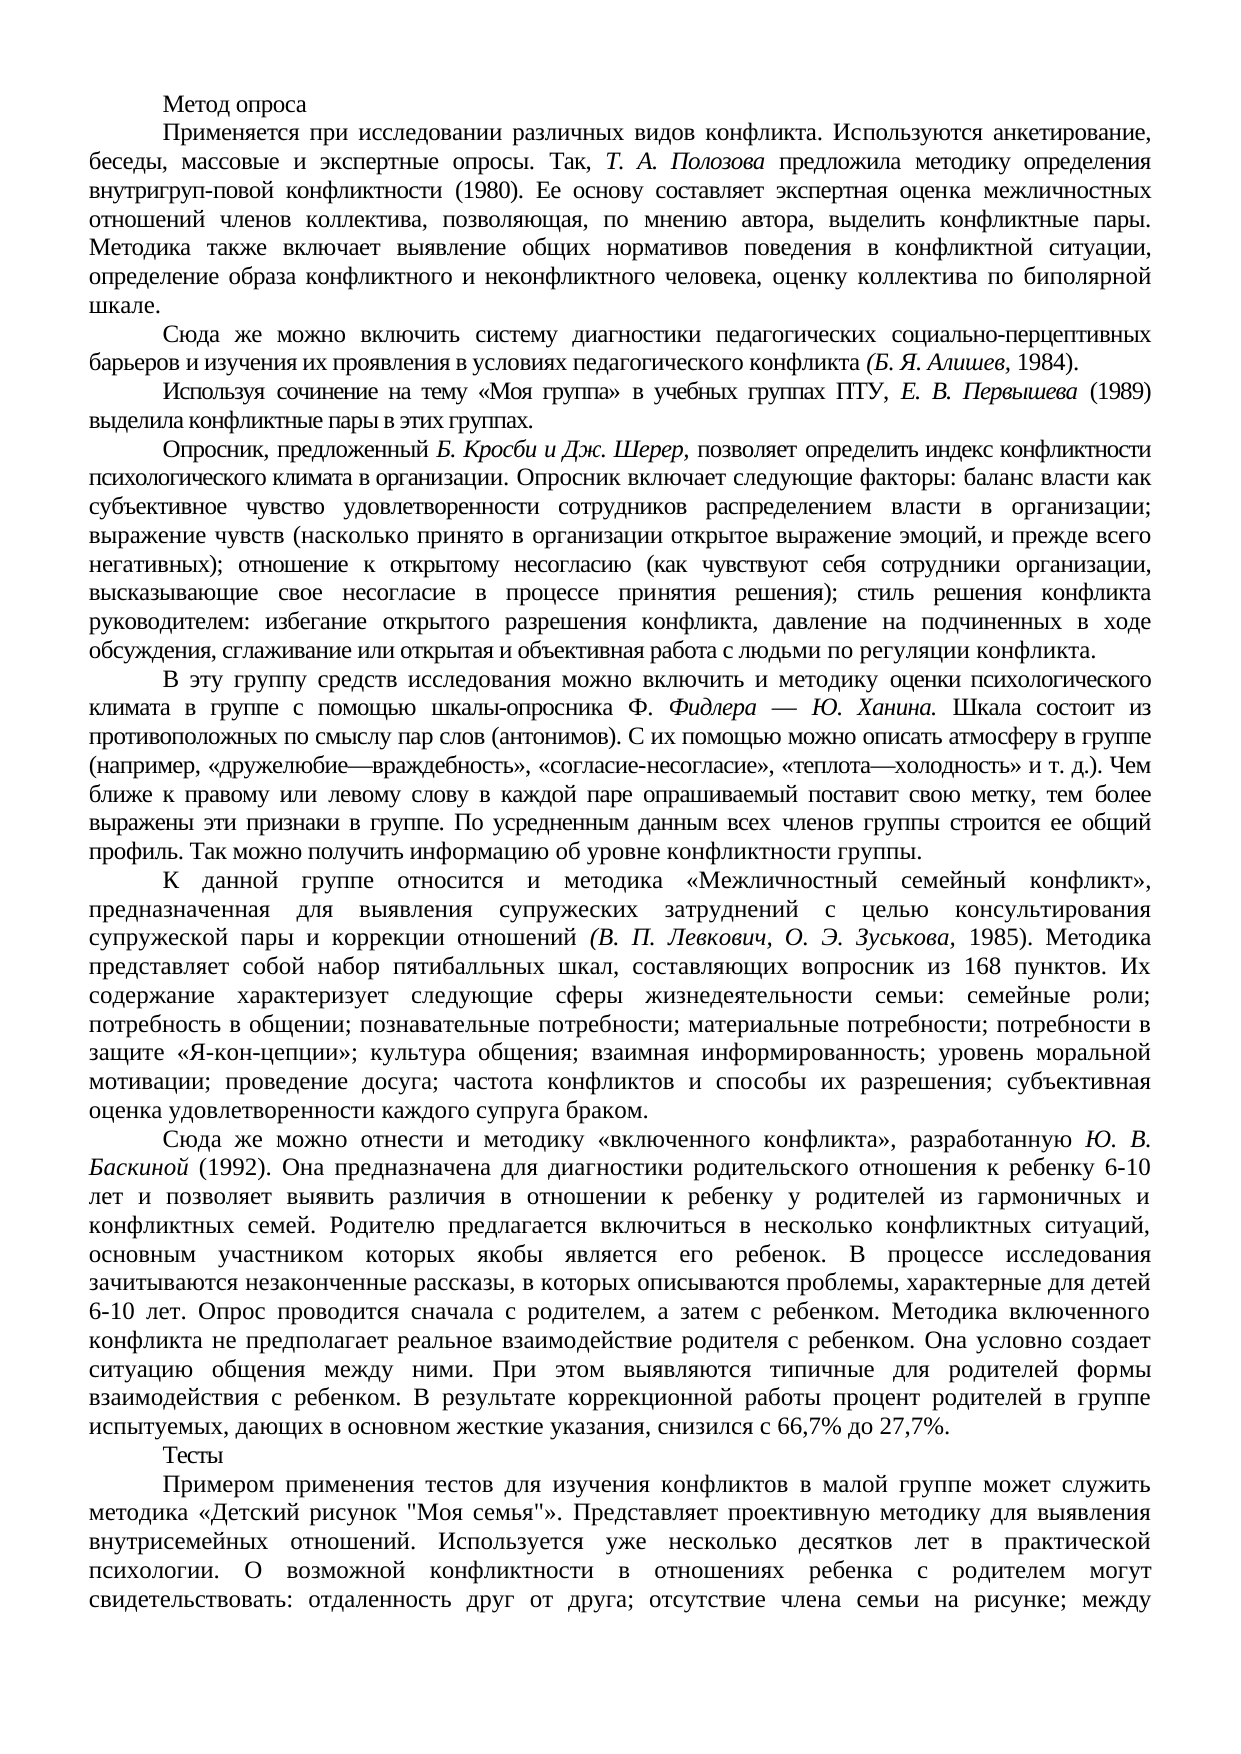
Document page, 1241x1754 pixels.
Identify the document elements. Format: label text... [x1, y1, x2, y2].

text Тесты [89, 1440, 1152, 1469]
text Метод опроса [89, 89, 1152, 117]
text Применяется при исследовании различных видов конфликта. Используются анкетирование, беседы, массовые и экспертные опросы. Так, Т. А. Полозова предложила методику определения внутригруп-повой конфликтности (1980). Ее основу составляет экспертная оценка межличностных отношений членов коллектива, позволяющая, по мнению автора, выделить конфликтные пары. Методика также включает выявление общих нормативов поведения в конфликтной ситуации, определение образа конфликтного и неконфликтного человека, оценку коллектива по биполярной шкале. [89, 117, 1152, 319]
text Сюда же можно включить систему диагностики педагогических социально-перцептивных барьеров и изучения их проявления в условиях педагогического конфликта (Б. Я. Алишев, 1984). [89, 319, 1152, 376]
text К данной группе относится и методика «Межличностный семейный конфликт», предназначенная для выявления супружеских затруднений с целью консультирования супружеской пары и коррекции отношений (В. П. Левкович, О. Э. Зуськова, 1985). Методика представляет собой набор пятибалльных шкал, составляющих вопросник из 168 пунктов. Их содержание характеризует следующие сферы жизнедеятельности семьи: семейные роли; потребность в общении; познавательные потребности; материальные потребности; потребности в защите «Я-кон-цепции»; культура общения; взаимная информированность; уровень моральной мотивации; проведение досуга; частота конфликтов и способы их разрешения; субъективная оценка удовлетворенности каждого супруга браком. [89, 865, 1152, 1124]
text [89, 1469, 1152, 1612]
text Сюда же можно отнести и методику «включенного конфликта», разработанную Ю. В. Баскиной (1992). Она предназначена для диагностики родительского отношения к ребенку 6-10 лет и позволяет выявить различия в отношении к ребенку у родителей из гармоничных и конфликтных семей. Родителю предлагается включиться в несколько конфликтных ситуаций, основным участником которых якобы является его ребенок. В процессе исследования зачитываются незаконченные рассказы, в которых описываются проблемы, характерные для детей 6-10 лет. Опрос проводится сначала с родителем, а затем с ребенком. Методика включенного конфликта не предполагает реальное взаимодействие родителя с ребенком. Она условно создает ситуацию общения между ними. При этом выявляются типичные для родителей формы взаимодействия с ребенком. В результате коррекционной работы процент родителей в группе испытуемых, дающих в основном жесткие указания, снизился с 66,7% до 27,7%. [89, 1124, 1152, 1440]
text Используя сочинение на тему «Моя группа» в учебных группах ПТУ, Е. В. Первышева (1989) выделила конфликтные пары в этих группах. [89, 376, 1152, 434]
text В эту группу средств исследования можно включить и методику оценки психологического климата в группе с помощью шкалы-опросника Ф. Фидлера — Ю. Ханина. Шкала состоит из противоположных по смыслу пар слов (антонимов). С их помощью можно описать атмосферу в группе (например, «дружелюбие—враждебность», «согласие-несогласие», «теплота—холодность» и т. д.). Чем ближе к правому или левому слову в каждой паре опрашиваемый поставит свою метку, тем более выражены эти признаки в группе. По усредненным данным всех членов группы строится ее общий профиль. Так можно получить информацию об уровне конфликтности группы. [89, 664, 1152, 865]
text Опросник, предложенный Б. Кросби и Дж. Шерер, позволяет определить индекс конфликтности психологического климата в организации. Опросник включает следующие факторы: баланс власти как субъективное чувство удовлетворенности сотрудников распределением власти в организации; выражение чувств (насколько принято в организации открытое выражение эмоций, и прежде всего негативных); отношение к открытому несогласию (как чувствуют себя сотрудники организации, высказывающие свое несогласие в процессе принятия решения); стиль решения конфликта руководителем: избегание открытого разрешения конфликта, давление на подчиненных в ходе обсуждения, сглаживание или открытая и объективная работа с людьми по регуляции конфликта. [89, 434, 1152, 664]
